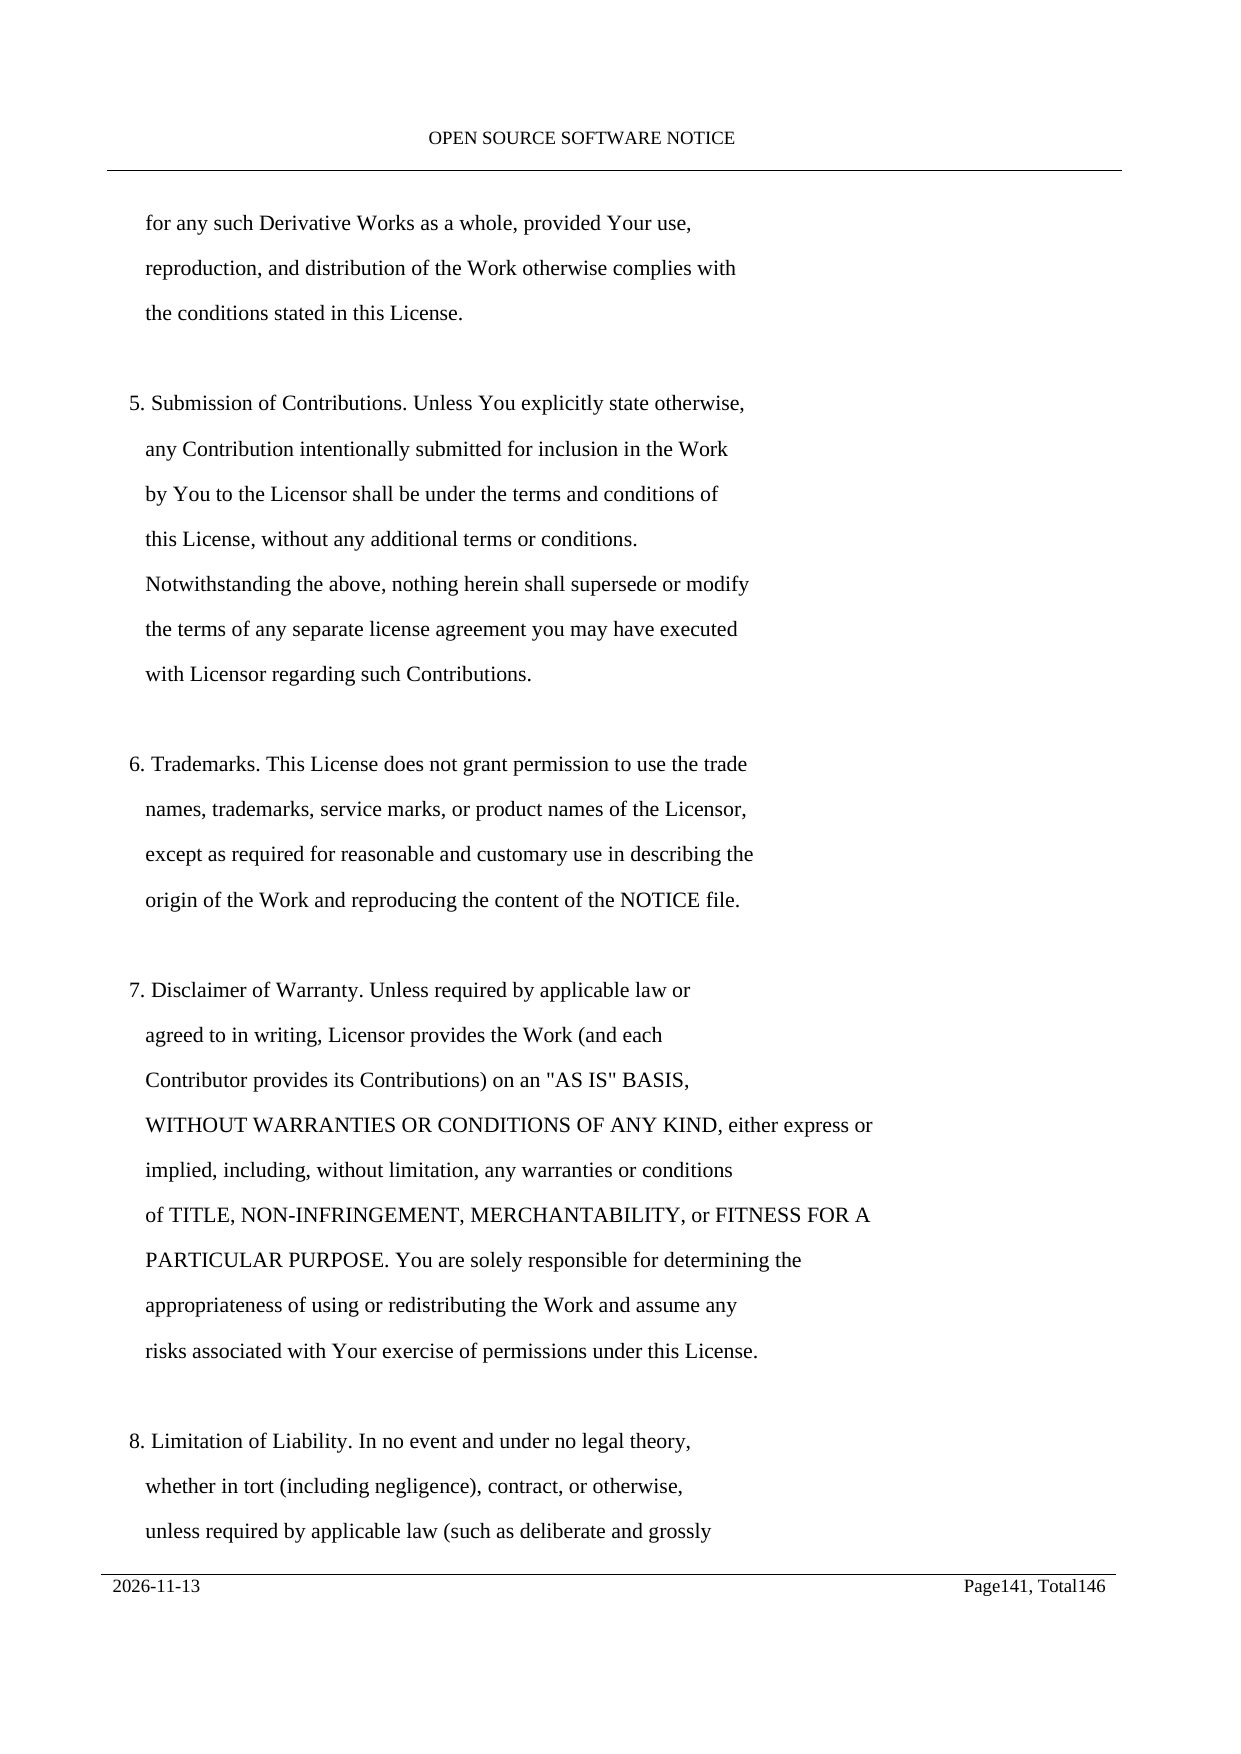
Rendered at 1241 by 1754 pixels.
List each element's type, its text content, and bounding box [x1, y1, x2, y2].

text names, trademarks, service marks, or product names of the Licensor, [112, 793, 1128, 825]
text whether in tort (including negligence), contract, or otherwise, [112, 1469, 1128, 1502]
text unless required by applicable law (such as deliberate and grossly [112, 1514, 1128, 1547]
text implied, including, without limitation, any warranties or conditions [112, 1153, 1128, 1186]
text agreed to in writing, Licensor provides the Work (and each [112, 1018, 1128, 1051]
text any Contribution intentionally submitted for inclusion in the Work [112, 432, 1128, 464]
text by You to the Licensor shall be under the terms and conditions of [112, 477, 1128, 509]
text 6. Trademarks. This License does not grant permission to use the trade [112, 748, 1128, 780]
text 8. Limitation of Liability. In no event and under no legal theory, [112, 1424, 1128, 1457]
text risks associated with Your exercise of permissions under this License. [112, 1334, 1128, 1366]
text PARTICULAR PURPOSE. You are solely responsible for determining the [112, 1244, 1128, 1276]
text origin of the Work and reproducing the content of the NOTICE file. [112, 883, 1128, 915]
text except as required for reasonable and customary use in describing the [112, 838, 1128, 870]
text appropriateness of using or redistributing the Work and assume any [112, 1289, 1128, 1321]
text 5. Submission of Contributions. Unless You explicitly state otherwise, [112, 387, 1128, 419]
text the terms of any separate license agreement you may have executed [112, 612, 1128, 645]
text Contributor provides its Contributions) on an "AS IS" BASIS, [112, 1063, 1128, 1096]
text for any such Derivative Works as a whole, provided Your use, [112, 206, 1128, 239]
text reproduction, and distribution of the Work otherwise complies with [112, 251, 1128, 284]
text 7. Disclaimer of Warranty. Unless required by applicable law or [112, 973, 1128, 1006]
text this License, without any additional terms or conditions. [112, 522, 1128, 554]
text with Licensor regarding such Contributions. [112, 657, 1128, 690]
text of TITLE, NON-INFRINGEMENT, MERCHANTABILITY, or FITNESS FOR A [112, 1199, 1128, 1231]
text Notwithstanding the above, nothing herein shall supersede or modify [112, 567, 1128, 600]
text the conditions stated in this License. [112, 297, 1128, 329]
text WITHOUT WARRANTIES OR CONDITIONS OF ANY KIND, either express or [112, 1108, 1128, 1141]
